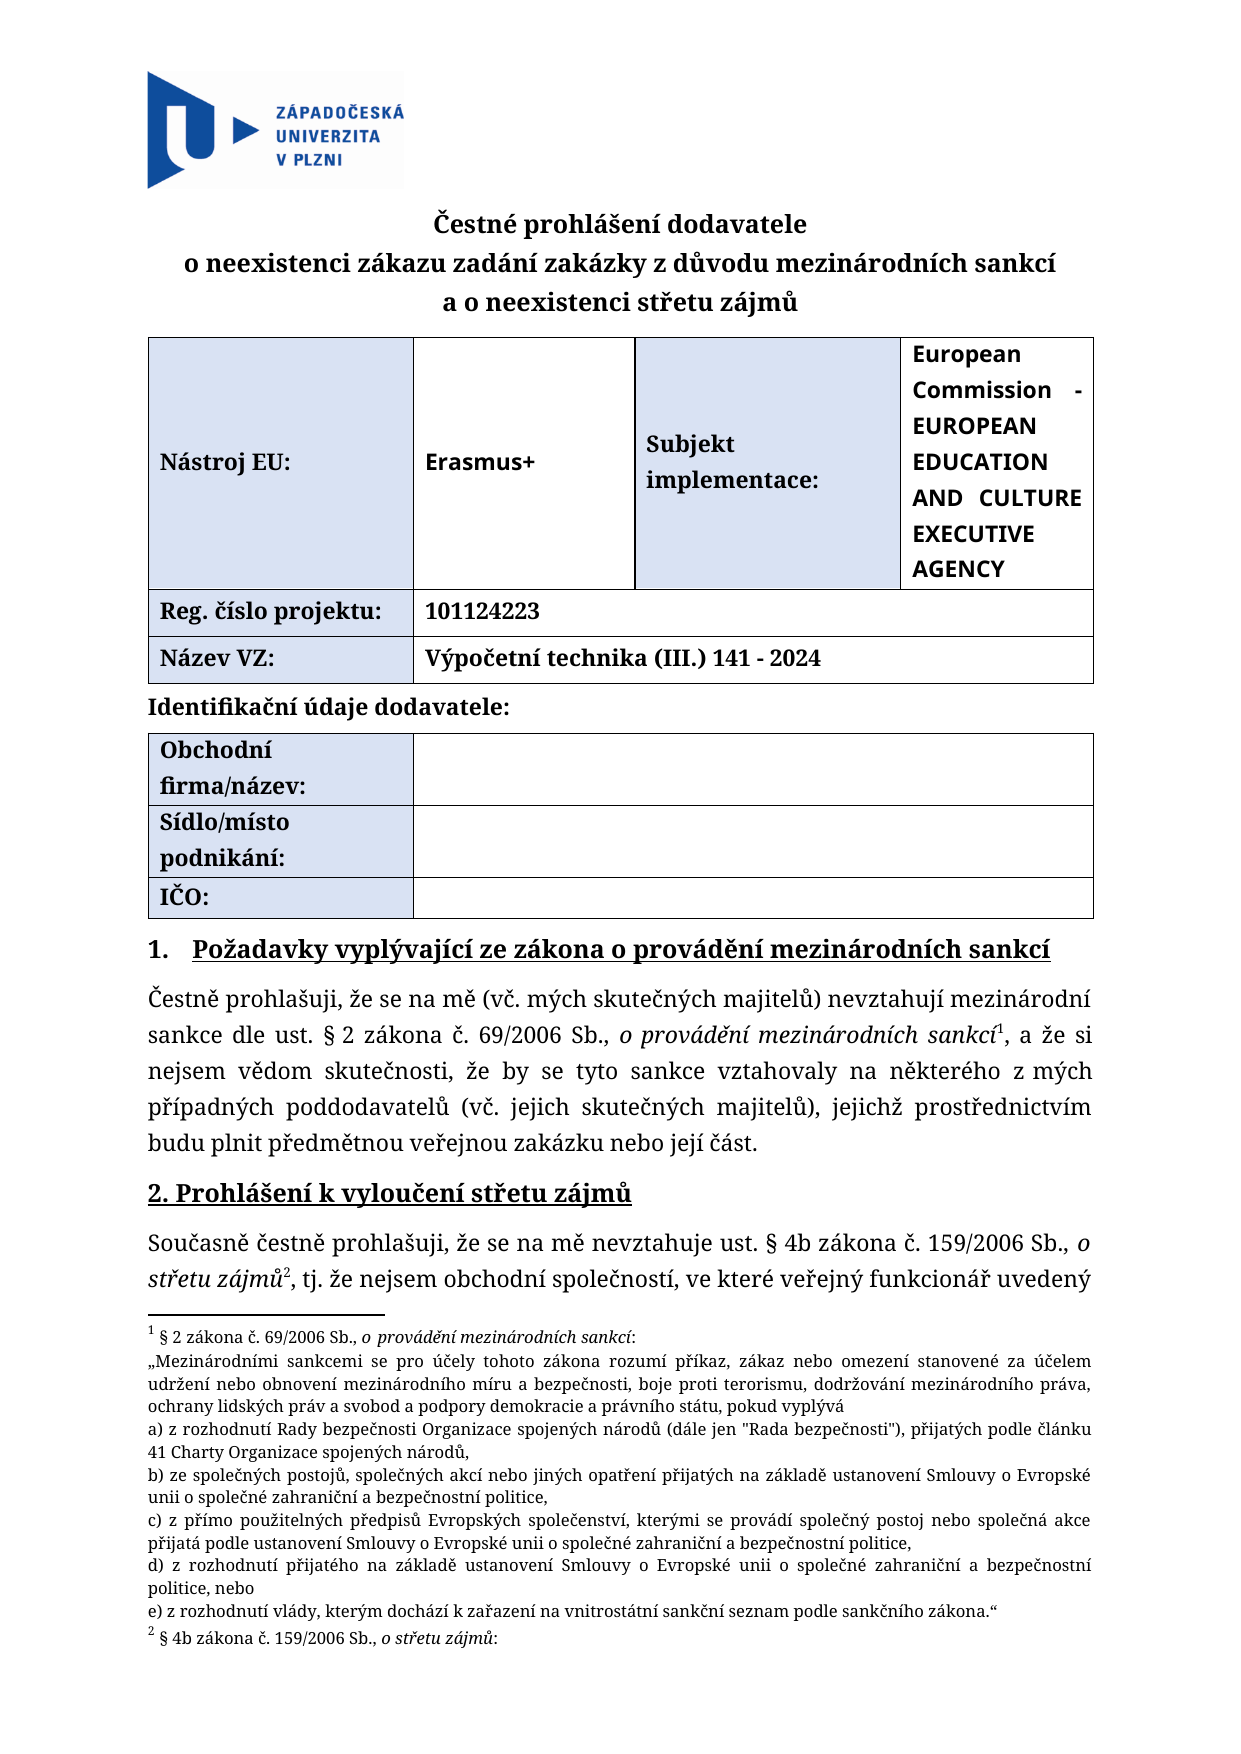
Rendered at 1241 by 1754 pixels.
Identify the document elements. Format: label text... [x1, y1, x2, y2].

table_header European Commission - EUROPEAN EDUCATION AND CULTURE EXECUTIVE AGENCY [901, 338, 1093, 588]
table_cell 101124223 [414, 590, 1093, 636]
subtitle 2. Prohlášení k vyloučení střetu zájmů [148, 1176, 1093, 1209]
table_header Subjekt implementace: [636, 338, 900, 588]
table_cell IČO: [149, 878, 413, 918]
table_cell Sídlo/místo podnikání: [149, 806, 413, 877]
text Čestné prohlášení dodavatele [148, 207, 1093, 241]
subtitle 1. Požadavky vyplývající ze zákona o provádění mezinárodních sankcí [148, 932, 1093, 966]
table_header [414, 734, 1093, 805]
table_header Nástroj EU: [149, 338, 413, 588]
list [148, 1227, 1093, 1294]
table_cell [414, 878, 1093, 918]
text Identifikační údaje dodavatele: [148, 690, 1093, 722]
table_cell Název VZ: [149, 637, 413, 683]
table_header Erasmus+ [414, 338, 634, 588]
table_header Obchodní firma/název: [149, 734, 413, 805]
table_cell [414, 806, 1093, 877]
text Čestně prohlašuji, že se na mě (vč. mých skutečných majitelů) nevztahují mezinárodní sankce dle ust. § 2 zákona č. 69/2006 Sb., o provádění mezinárodních sankcí, a že si nejsem vědom skutečnosti, že by se tyto sankce vztahovaly na některého z mých případných poddodavatelů (vč. jejich skutečných majitelů), jejichž prostřednictvím budu plnit předmětnou veřejnou zakázku nebo její část. [148, 983, 1093, 1158]
table_cell Reg. číslo projektu: [149, 590, 413, 636]
picture [147, 71, 404, 189]
table_cell Výpočetní technika (III.) 141 - 2024 [414, 637, 1093, 683]
text o neexistenci zákazu zadání zakázky z důvodu mezinárodních sankcí a o neexistenci střetu zájmů [148, 246, 1093, 319]
